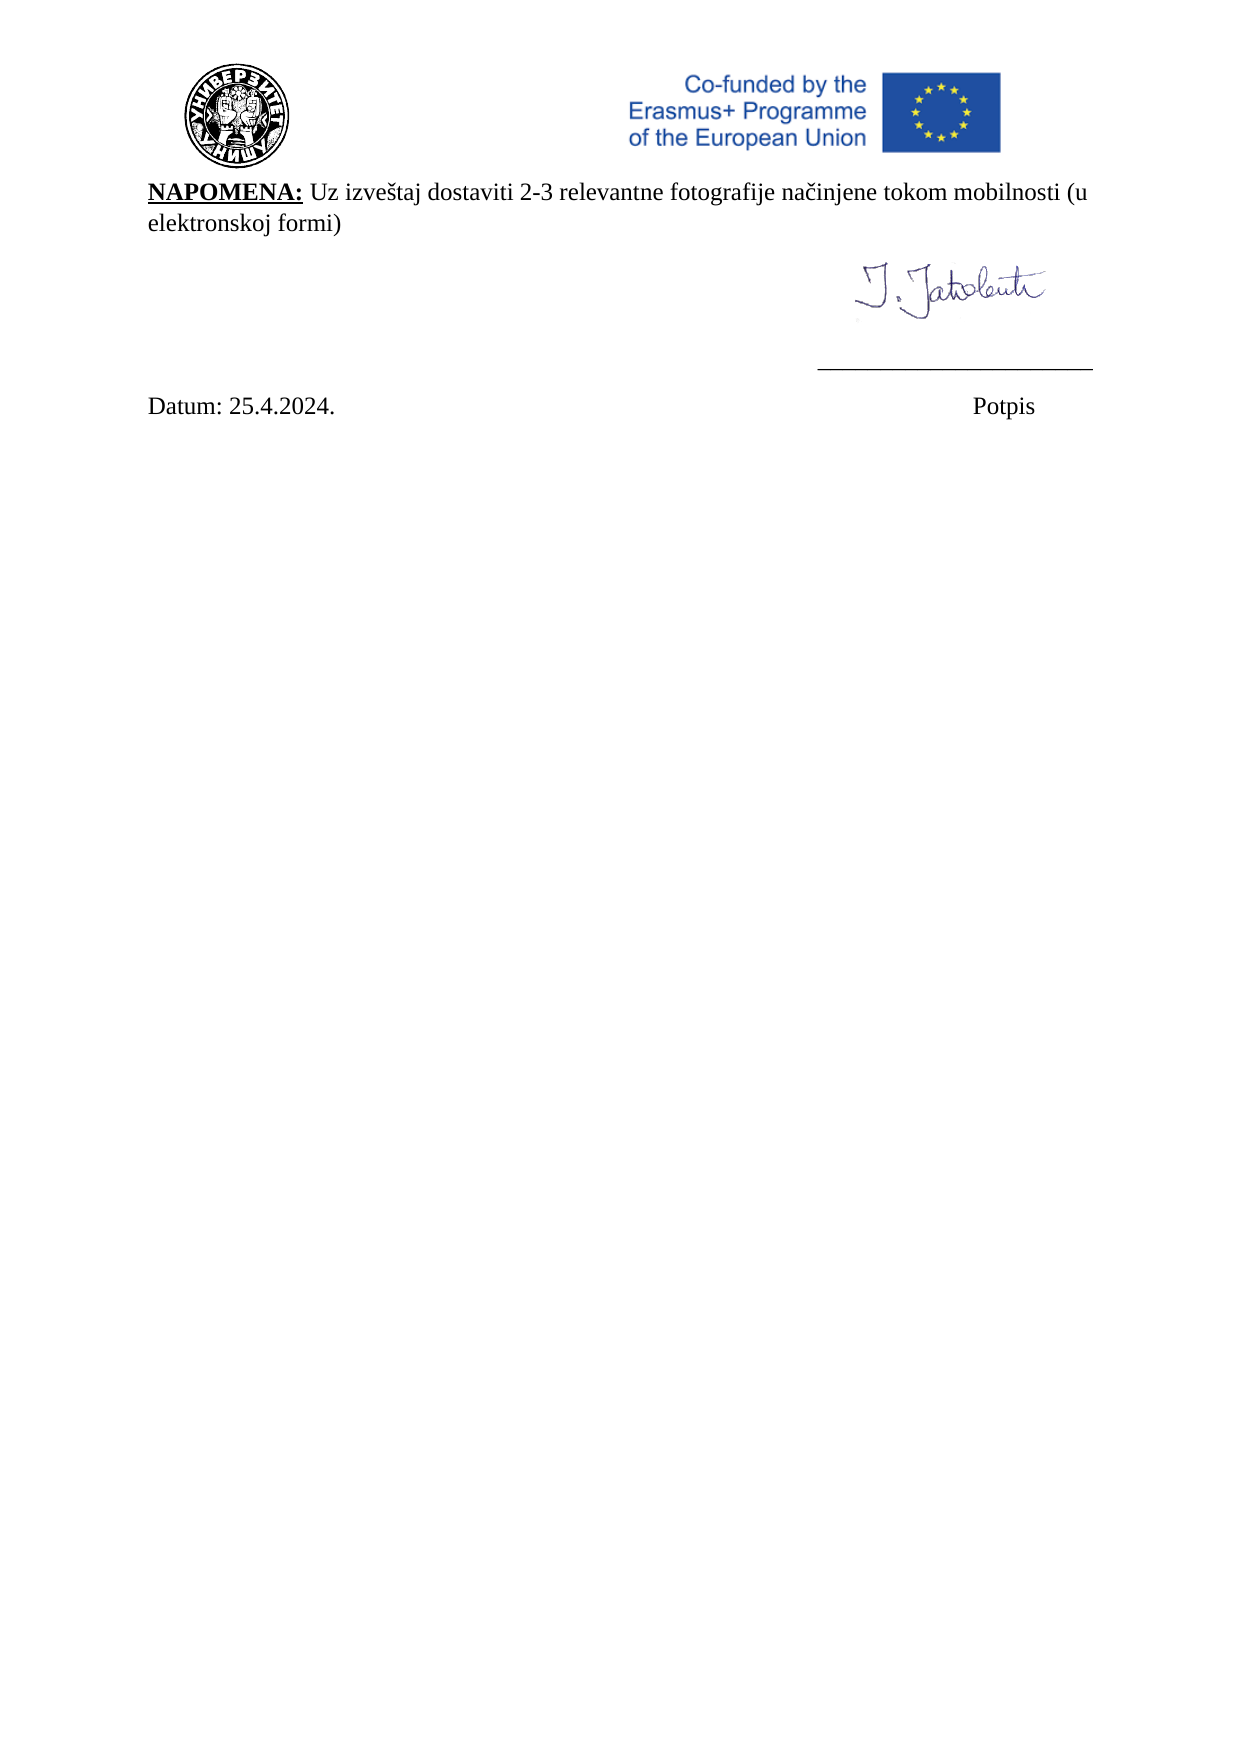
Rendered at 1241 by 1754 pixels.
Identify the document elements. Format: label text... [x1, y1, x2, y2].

text Datum: 25.4.2024. Potpis [148, 391, 1092, 420]
picture [170, 53, 296, 172]
picture [847, 256, 1050, 325]
text NAPOMENA: Uz izveštaj dostaviti 2-3 relevantne fotografije načinjene tokom mobilnosti (u elektronskoj formi) [148, 177, 1092, 238]
picture [479, 53, 1018, 172]
text ______________________ [148, 344, 1092, 372]
